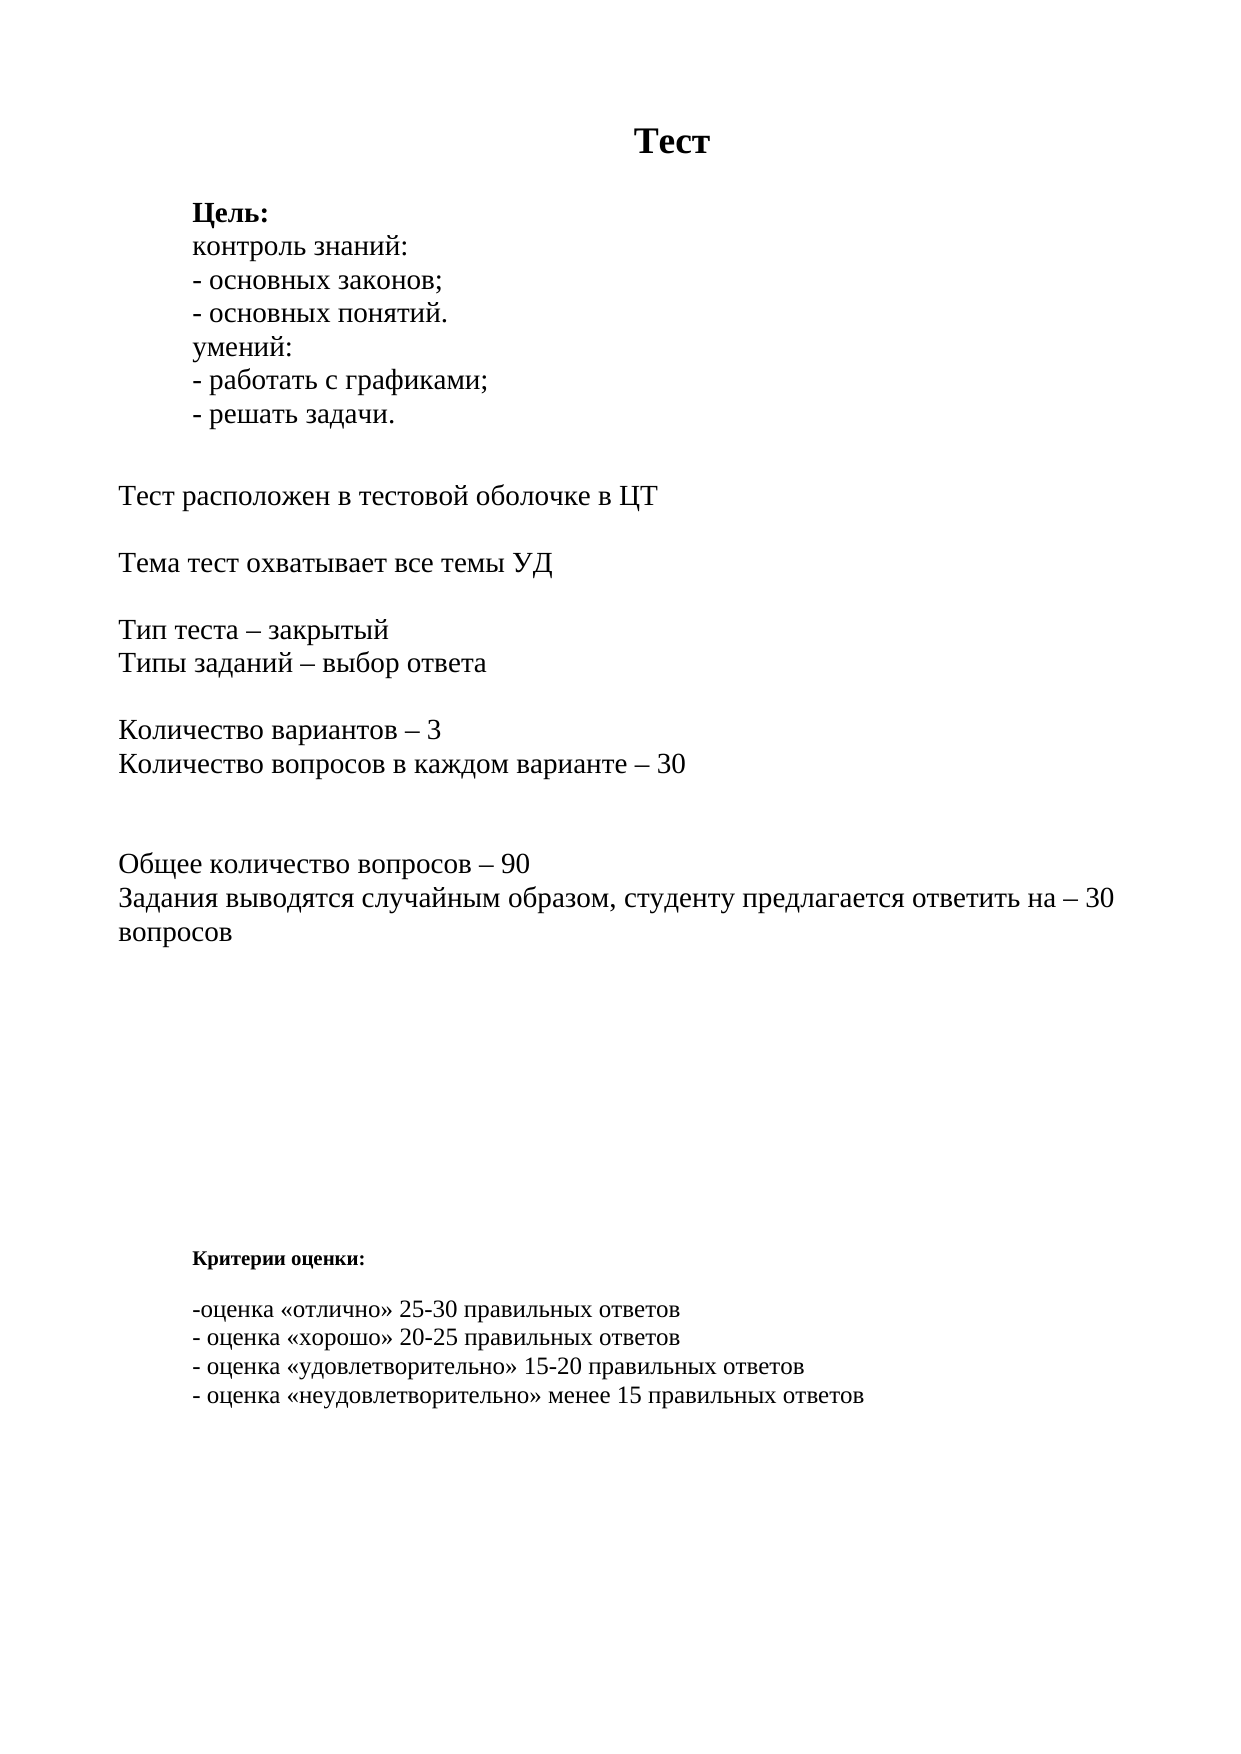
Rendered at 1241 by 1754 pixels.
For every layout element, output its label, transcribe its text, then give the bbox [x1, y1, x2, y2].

text контроль знаний: [118, 228, 1152, 262]
text - оценка «удовлетворительно» 15-20 правильных ответов [192, 1351, 1152, 1380]
text - оценка «хорошо» 20-25 правильных ответов [192, 1322, 1152, 1351]
text Цель: [118, 195, 1152, 228]
text Количество вопросов в каждом варианте – 30 [118, 746, 1152, 779]
text - работать с графиками; [118, 362, 1152, 396]
text - решать задачи. [118, 396, 1152, 429]
text Тема тест охватывает все темы УД [118, 545, 1152, 578]
text -оценка «отлично» 25-30 правильных ответов [192, 1294, 1152, 1322]
text Количество вариантов – 3 [118, 712, 1152, 746]
text Типы заданий – выбор ответа [118, 645, 1152, 679]
text Общее количество вопросов – 90 [118, 847, 1152, 880]
text Тест [118, 118, 1152, 161]
text - основных понятий. [118, 295, 1152, 329]
text - оценка «неудовлетворительно» менее 15 правильных ответов [192, 1380, 1152, 1409]
text Критерии оценки: [118, 1246, 1152, 1269]
text Задания выводятся случайным образом, студенту предлагается ответить на – 30 вопросов [118, 880, 1152, 947]
text Тип теста – закрытый [118, 612, 1152, 645]
text умений: [118, 329, 1152, 362]
text Тест расположен в тестовой оболочке в ЦТ [118, 478, 1152, 511]
text - основных законов; [118, 262, 1152, 295]
